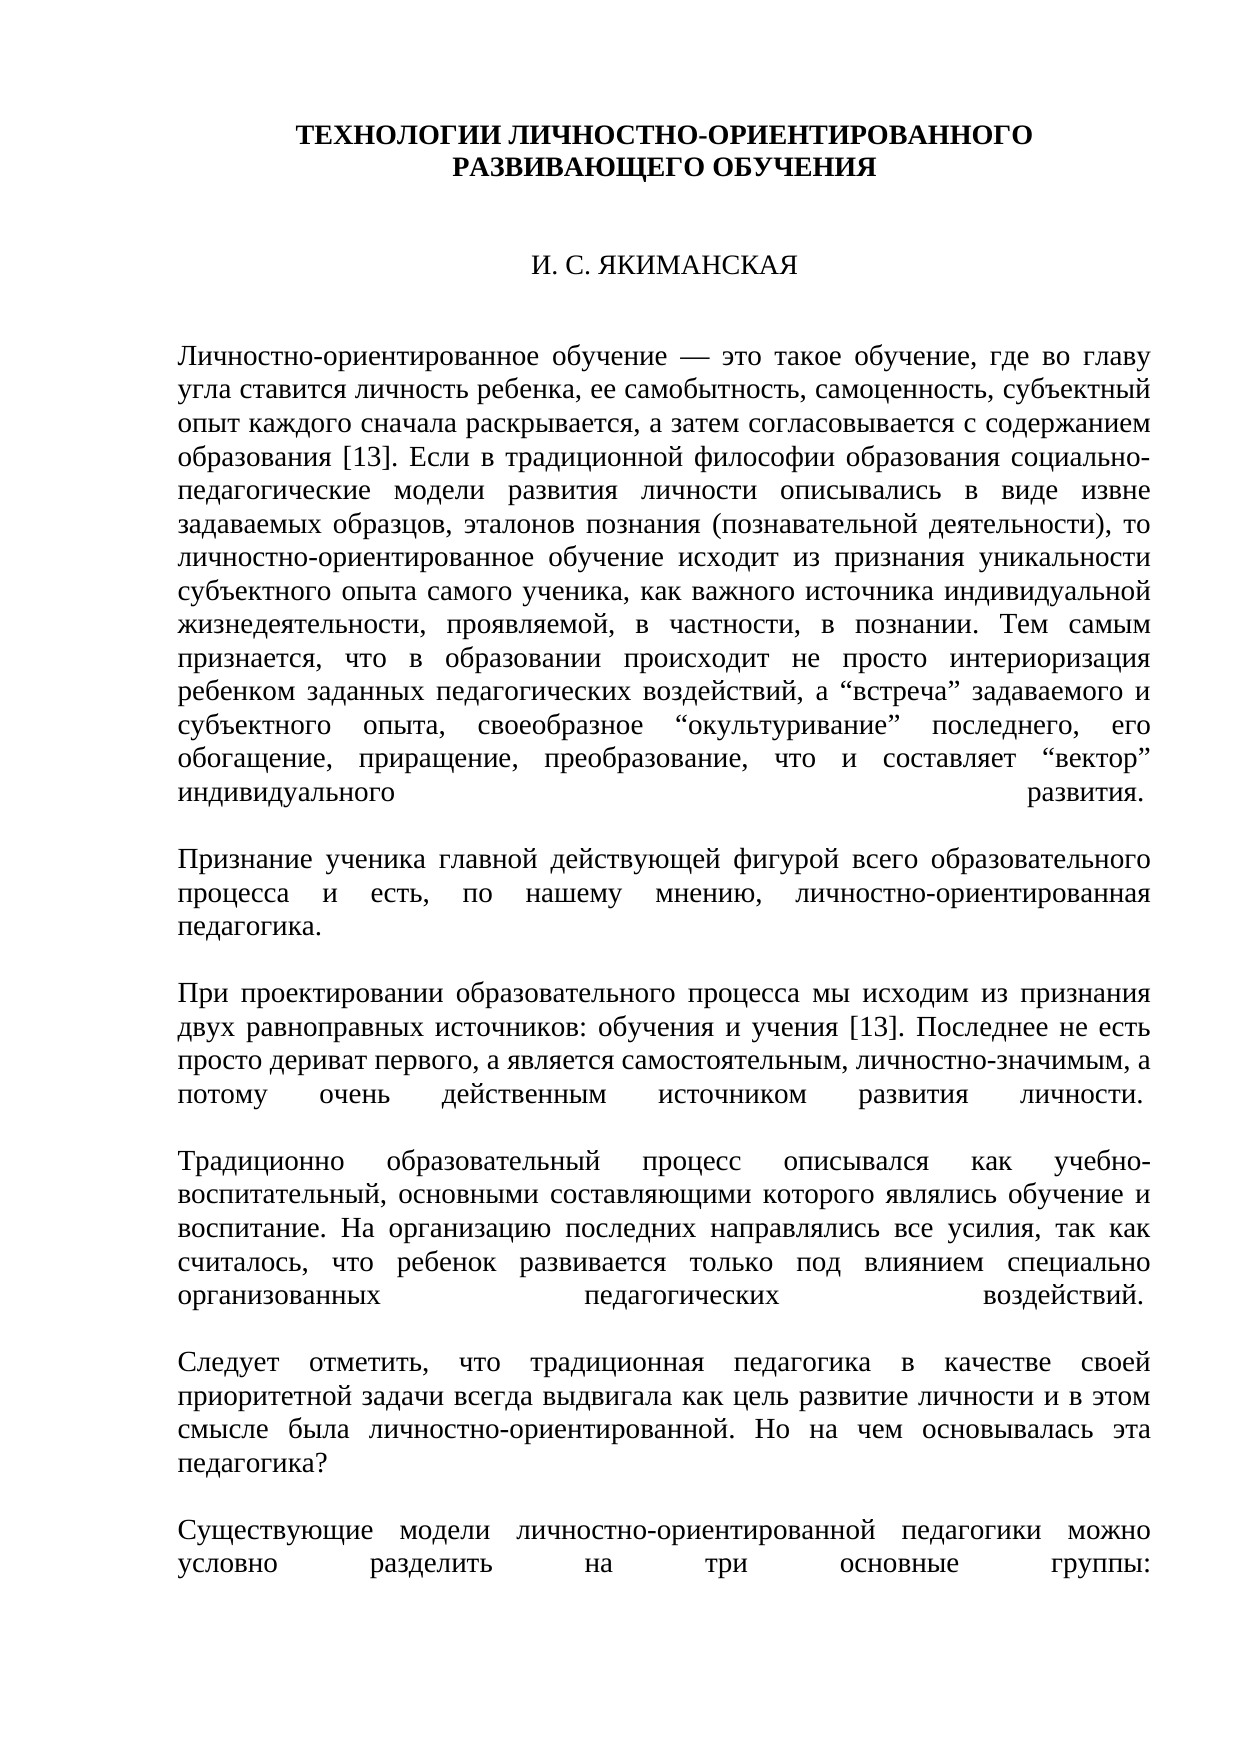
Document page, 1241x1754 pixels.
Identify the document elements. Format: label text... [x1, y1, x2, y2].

text ТЕХНОЛОГИИ ЛИЧНОСТНО-ОРИЕНТИРОВАННОГО РАЗВИВАЮЩЕГО ОБУЧЕНИЯ И. С. ЯКИМАНСКАЯ [177, 118, 1152, 309]
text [177, 338, 1152, 1613]
